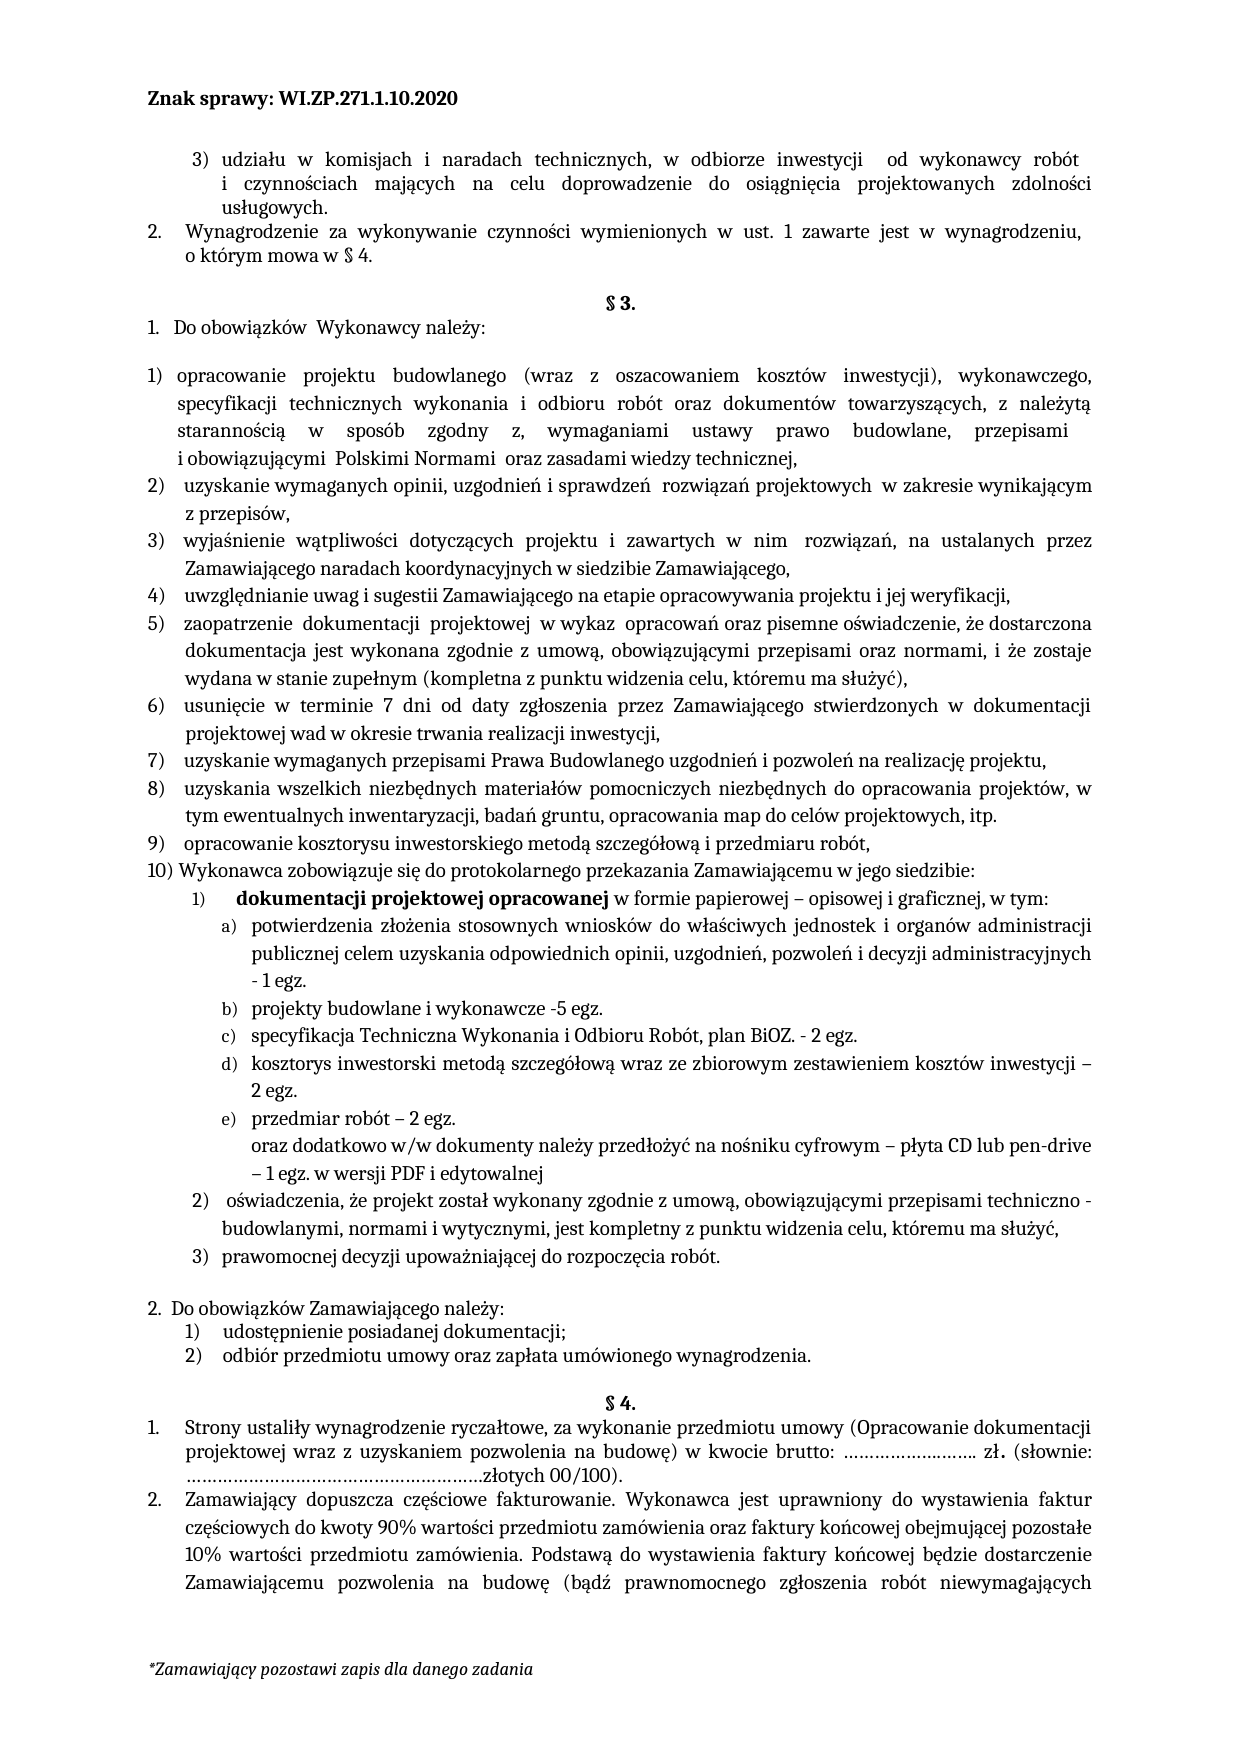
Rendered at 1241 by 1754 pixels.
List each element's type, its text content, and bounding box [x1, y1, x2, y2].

text § 3. [148, 291, 1093, 315]
text 2) oświadczenia, że projekt został wykonany zgodnie z umową, obowiązującymi przepisami techniczno - budowlanymi, normami i wytycznymi, jest kompletny z punktu widzenia celu, któremu ma służyć, [192, 1189, 1093, 1240]
text 8) uzyskania wszelkich niezbędnych materiałów pomocniczych niezbędnych do opracowania projektów, w tym ewentualnych inwentaryzacji, badań gruntu, opracowania map do celów projektowych, itp. [148, 776, 1093, 828]
text 3) prawomocnej decyzji upoważniającej do rozpoczęcia robót. [192, 1245, 1093, 1269]
text 1. Do obowiązków Wykonawcy należy: [148, 315, 1093, 339]
list Strony ustaliły wynagrodzenie ryczałtowe, za wykonanie przedmiotu umowy (Opracowanie dokumentacji projektowej wraz z uzyskaniem pozwolenia na budowę) w kwocie brutto: ……………….……. zł. (słownie: …………………………………………………złotych 00/100). [148, 1416, 1093, 1488]
text 10) Wykonawca zobowiązuje się do protokolarnego przekazania Zamawiającemu w jego siedzibie: [148, 859, 1093, 883]
text 2. Do obowiązków Zamawiającego należy: [148, 1296, 1093, 1320]
list dokumentacji projektowej opracowanej w formie papierowej – opisowej i graficznej, w tym: [192, 886, 1093, 910]
text § 4. [148, 1392, 1093, 1416]
list przedmiar robót – 2 egz. [221, 1106, 1093, 1130]
list specyfikacja Techniczna Wykonania i Odbioru Robót, plan BiOZ. - 2 egz. [221, 1024, 1093, 1048]
list udostępnienie posiadanej dokumentacji; [185, 1320, 1093, 1344]
list potwierdzenia złożenia stosownych wniosków do właściwych jednostek i organów administracji publicznej celem uzyskania odpowiednich opinii, uzgodnień, pozwoleń i decyzji administracyjnych - 1 egz. [221, 914, 1093, 993]
text 2) uzyskanie wymaganych opinii, uzgodnień i sprawdzeń rozwiązań projektowych w zakresie wynikającym z przepisów, [148, 474, 1093, 525]
text 7) uzyskanie wymaganych przepisami Prawa Budowlanego uzgodnień i pozwoleń na realizację projektu, [148, 749, 1093, 773]
text 9) opracowanie kosztorysu inwestorskiego metodą szczegółową i przedmiaru robót, [148, 831, 1093, 855]
text 5) zaopatrzenie dokumentacji projektowej w wykaz opracowań oraz pisemne oświadczenie, że dostarczona dokumentacja jest wykonana zgodnie z umową, obowiązującymi przepisami oraz normami, i że zostaje wydana w stanie zupełnym (kompletna z punktu widzenia celu, któremu ma służyć), [148, 611, 1093, 690]
list odbiór przedmiotu umowy oraz zapłata umówionego wynagrodzenia. [185, 1344, 1093, 1368]
list kosztorys inwestorski metodą szczegółową wraz ze zbiorowym zestawieniem kosztów inwestycji – 2 egz. [221, 1051, 1093, 1103]
list Wynagrodzenie za wykonywanie czynności wymienionych w ust. 1 zawarte jest w wynagrodzeniu, o którym mowa w § 4. [148, 219, 1093, 267]
text 6) usunięcie w terminie 7 dni od daty zgłoszenia przez Zamawiającego stwierdzonych w dokumentacji projektowej wad w okresie trwania realizacji inwestycji, [148, 694, 1093, 745]
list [148, 1488, 1093, 1594]
list projekty budowlane i wykonawcze -5 egz. [221, 996, 1093, 1020]
text 3) wyjaśnienie wątpliwości dotyczących projektu i zawartych w nim rozwiązań, na ustalanych przez Zamawiającego naradach koordynacyjnych w siedzibie Zamawiającego, [148, 529, 1093, 580]
list udziału w komisjach i naradach technicznych, w odbiorze inwestycji od wykonawcy robót i czynnościach mających na celu doprowadzenie do osiągnięcia projektowanych zdolności usługowych. [192, 148, 1093, 219]
text oraz dodatkowo w/w dokumenty należy przedłożyć na nośniku cyfrowym – płyta CD lub pen-drive – 1 egz. w wersji PDF i edytowalnej [251, 1134, 1093, 1185]
text 4) uwzględnianie uwag i sugestii Zamawiającego na etapie opracowywania projektu i jej weryfikacji, [148, 584, 1093, 608]
text 1) opracowanie projektu budowlanego (wraz z oszacowaniem kosztów inwestycji), wykonawczego, specyfikacji technicznych wykonania i odbioru robót oraz dokumentów towarzyszących, z należytą starannością w sposób zgodny z, wymaganiami ustawy prawo budowlane, przepisami i obowiązującymi Polskimi Normami oraz zasadami wiedzy technicznej, [148, 364, 1093, 470]
